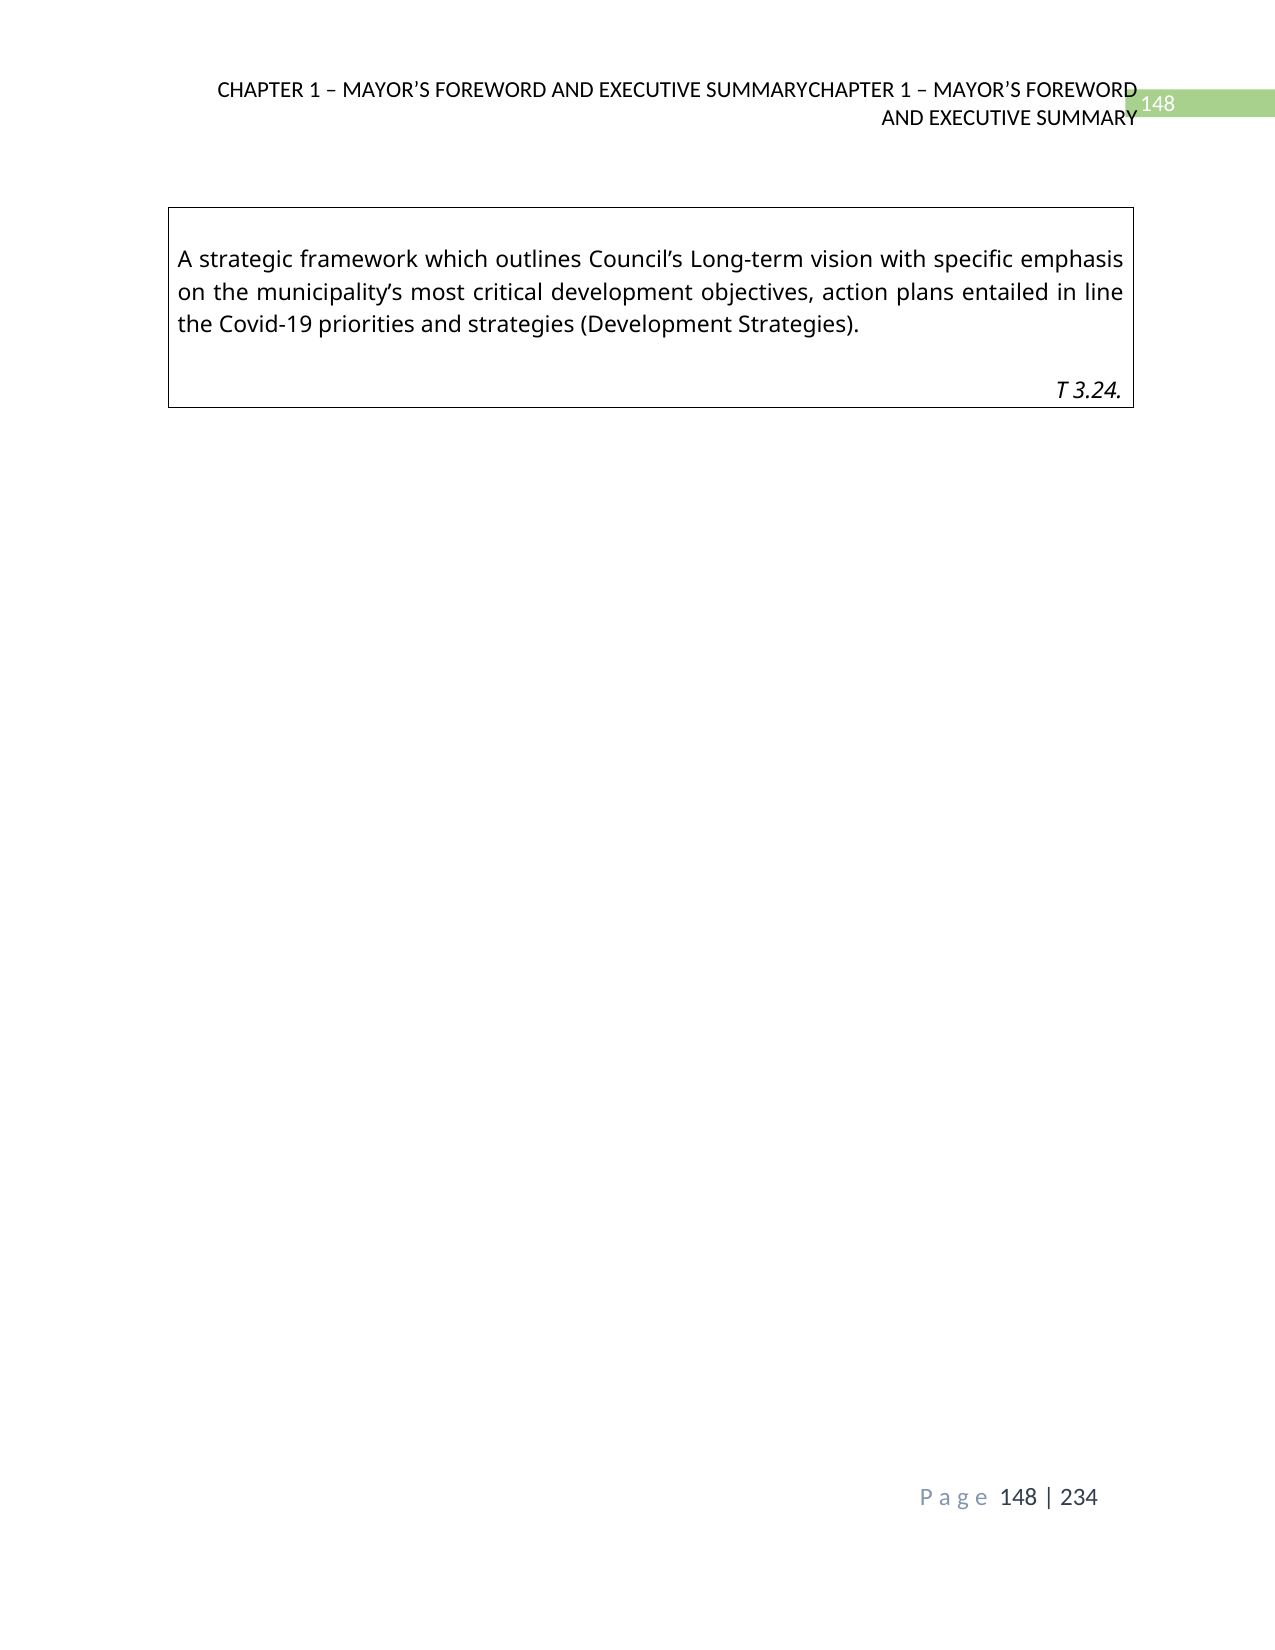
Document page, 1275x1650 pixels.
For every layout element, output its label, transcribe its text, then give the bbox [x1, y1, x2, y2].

text A strategic framework which outlines Council’s Long-term vision with specific emphasis on the municipality’s most critical development objectives, action plans entailed in line the Covid-19 priorities and strategies (Development Strategies). [169, 239, 1133, 339]
text T 3.24. [169, 371, 1133, 407]
